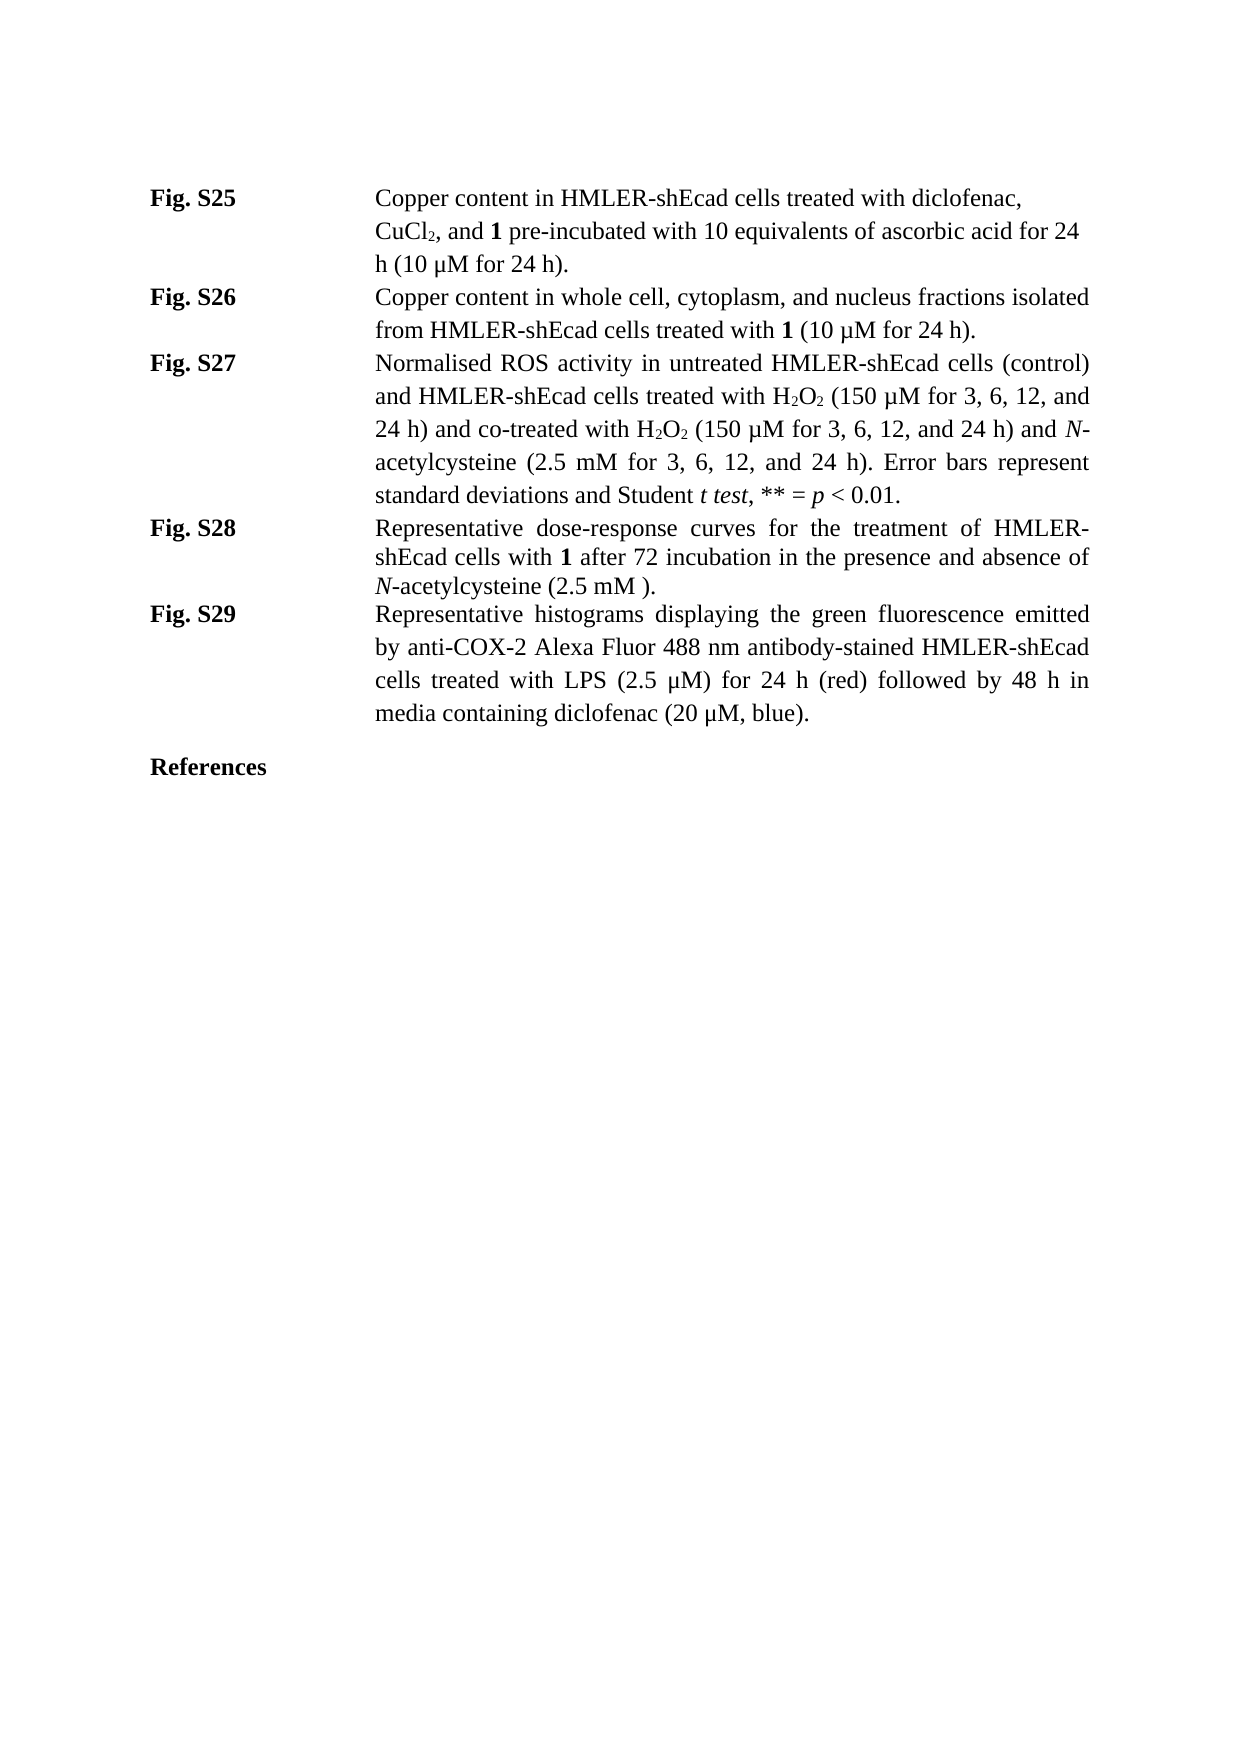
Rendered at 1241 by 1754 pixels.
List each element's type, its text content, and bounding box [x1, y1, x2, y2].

text Fig. S26 Copper content in whole cell, cytoplasm, and nucleus fractions isolated from HMLER-shEcad cells treated with 1 (10 µM for 24 h). [150, 282, 1090, 344]
text Fig. S27 Normalised ROS activity in untreated HMLER-shEcad cells (control) and HMLER-shEcad cells treated with H2O2 (150 µM for 3, 6, 12, and 24 h) and co-treated with H2O2 (150 µM for 3, 6, 12, and 24 h) and N-acetylcysteine (2.5 mM for 3, 6, 12, and 24 h). Error bars represent standard deviations and Student t test, ** = p < 0.01. [150, 348, 1090, 509]
text Fig. S25 Copper content in HMLER-shEcad cells treated with diclofenac, CuCl2, and 1 pre-incubated with 10 equivalents of ascorbic acid for 24 h (10 μM for 24 h). [150, 183, 1090, 278]
text Fig. S28 Representative dose-response curves for the treatment of HMLER-shEcad cells with 1 after 72 incubation in the presence and absence of N-acetylcysteine (2.5 mM ). [150, 513, 1090, 599]
text References [150, 752, 1090, 781]
text Fig. S29 Representative histograms displaying the green fluorescence emitted by anti-COX-2 Alexa Fluor 488 nm antibody-stained HMLER-shEcad cells treated with LPS (2.5 μM) for 24 h (red) followed by 48 h in media containing diclofenac (20 μM, blue). [150, 599, 1090, 727]
